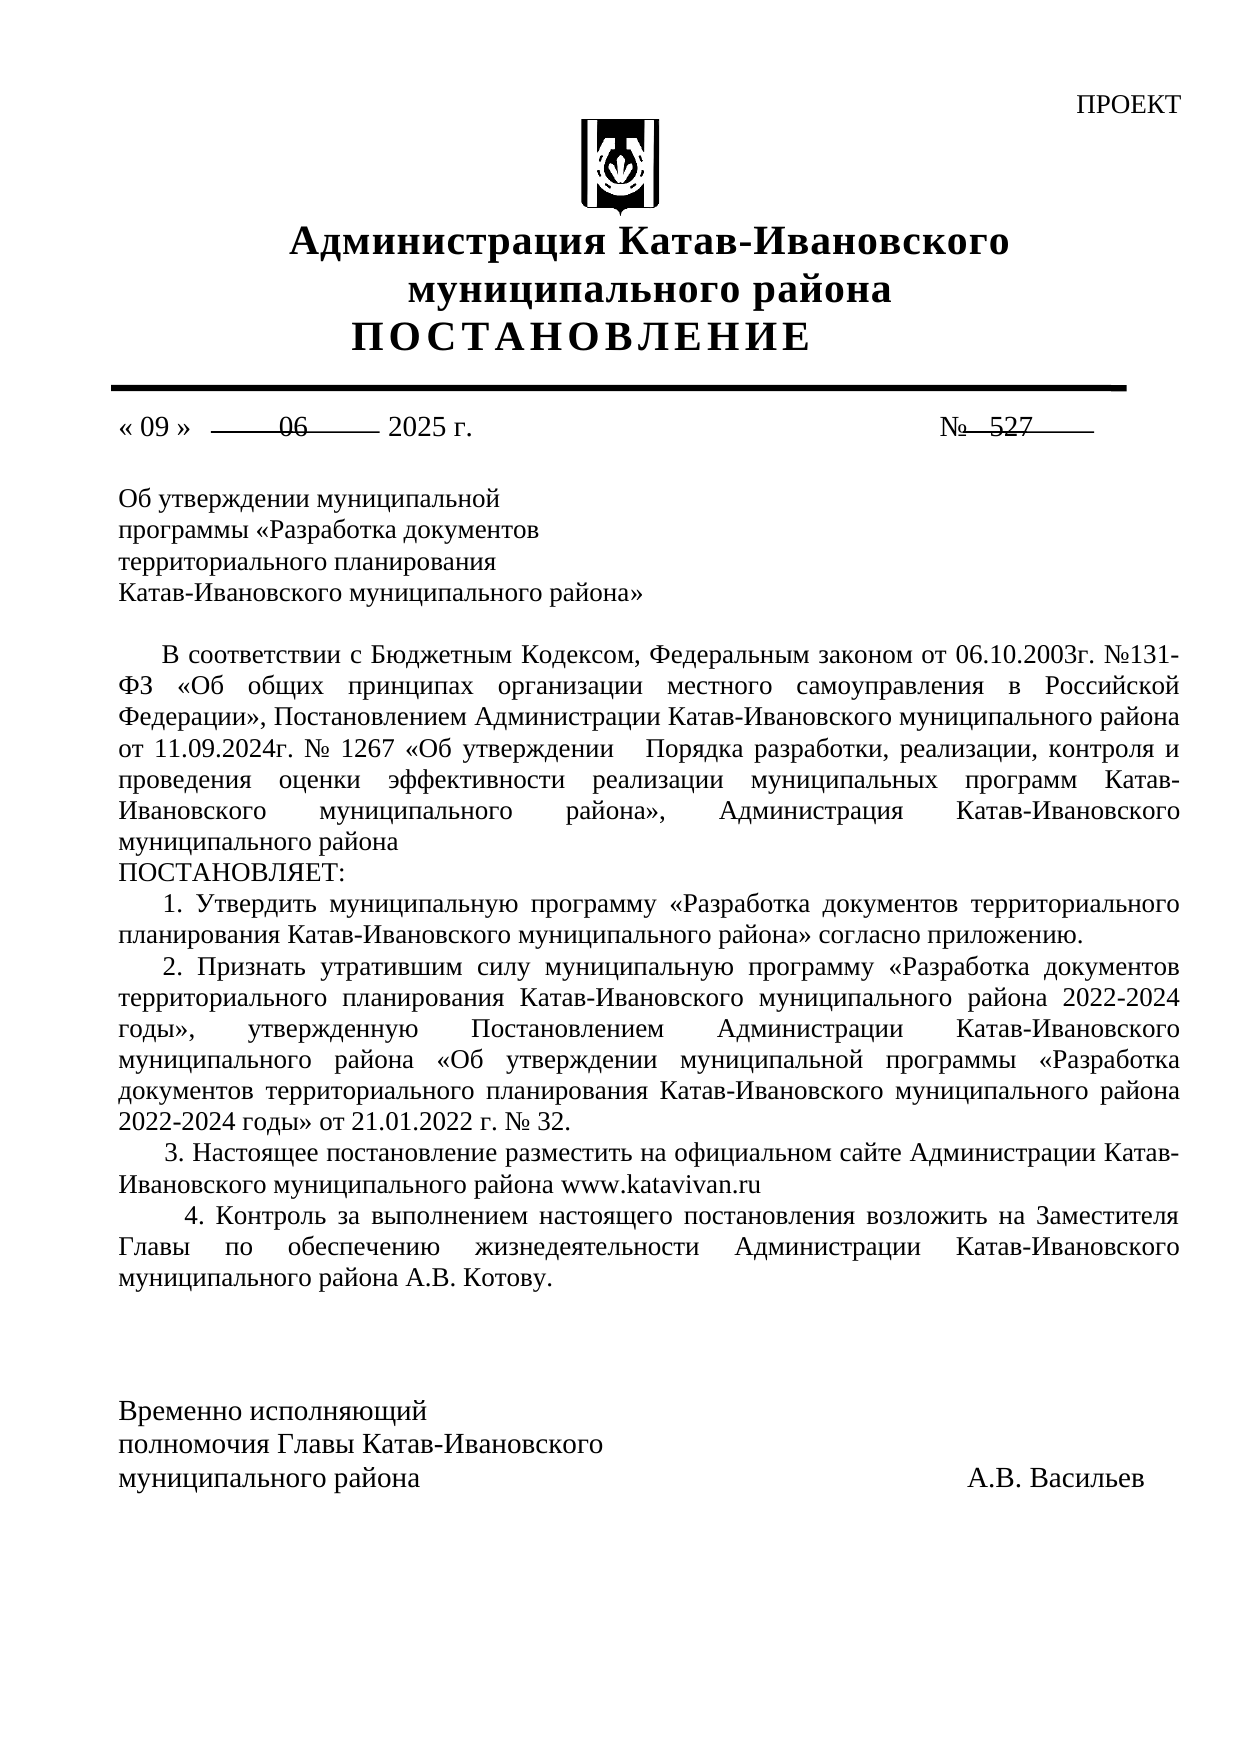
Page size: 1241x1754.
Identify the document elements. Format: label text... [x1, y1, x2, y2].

text В соответствии с Бюджетным Кодексом, Федеральным законом от 06.10.2003г. №131-ФЗ «Об общих принципах организации местного самоуправления в Российской Федерации», Постановлением Администрации Катав-Ивановского муниципального района от 11.09.2024г. № 1267 «Об утверждении Порядка разработки, реализации, контроля и проведения оценки эффективности реализации муниципальных программ Катав-Ивановского муниципального района», Администрация Катав-Ивановского муниципального района [118, 638, 1181, 856]
text муниципального района А.В. Васильев [118, 1460, 1181, 1493]
text территориального планирования [118, 545, 1181, 576]
text 3. Настоящее постановление разместить на официальном сайте Администрации Катав-Ивановского муниципального района www.katavivan.ru [118, 1137, 1181, 1199]
text 2. Признать утратившим силу муниципальную программу «Разработка документов территориального планирования Катав-Ивановского муниципального района 2022-2024 годы», утвержденную Постановлением Администрации Катав-Ивановского муниципального района «Об утверждении муниципальной программы «Разработка документов территориального планирования Катав-Ивановского муниципального района 2022-2024 годы» от 21.01.2022 г. № 32. [118, 950, 1181, 1137]
text Администрация Катав-Ивановского [118, 215, 1181, 263]
text 1. Утвердить муниципальную программу «Разработка документов территориального планирования Катав-Ивановского муниципального района» согласно приложению. [118, 887, 1181, 950]
text « 09 » 06 2025 г. № 527 [118, 409, 1181, 443]
text ПОСТАНОВЛЕНИЕ [118, 311, 1181, 359]
text Об утверждении муниципальной [118, 482, 1181, 514]
text программы «Разработка документов [118, 514, 1181, 545]
text Временно исполняющий [118, 1393, 1181, 1426]
text ПОСТАНОВЛЯЕТ: [118, 856, 1181, 887]
text муниципального района [118, 263, 1181, 311]
text 4. Контроль за выполнением настоящего постановления возложить на Заместителя Главы по обеспечению жизнедеятельности Администрации Катав-Ивановского муниципального района А.В. Котову. [118, 1199, 1181, 1292]
text ПРОЕКТ [59, 89, 1181, 120]
text полномочия Главы Катав-Ивановского [118, 1426, 1181, 1460]
text Катав-Ивановского муниципального района» [118, 576, 1181, 607]
